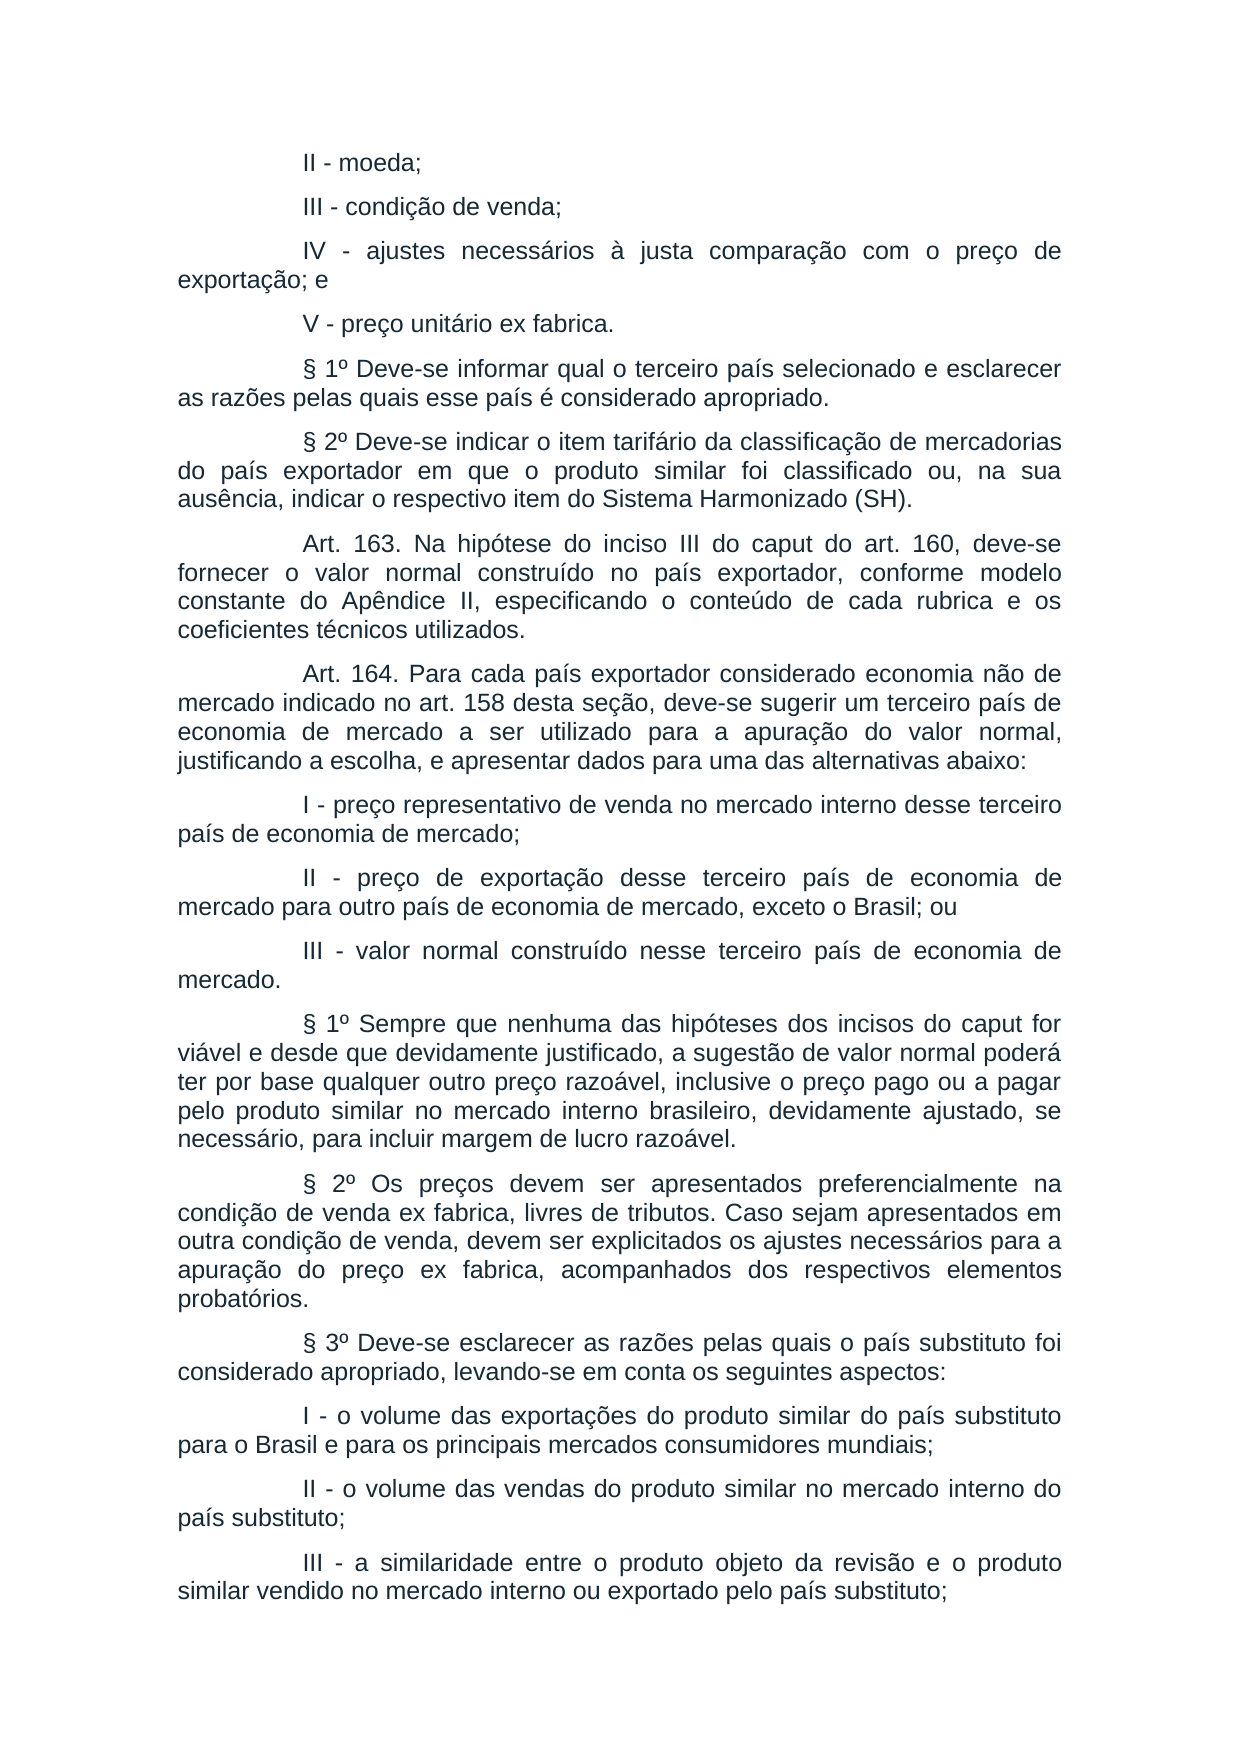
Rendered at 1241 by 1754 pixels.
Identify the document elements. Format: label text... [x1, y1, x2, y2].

text III - valor normal construído nesse terceiro país de economia de mercado. [177, 936, 1063, 994]
text IV - ajustes necessários à justa comparação com o preço de exportação; e [177, 236, 1063, 294]
text § 2º Deve-se indicar o item tarifário da classificação de mercadorias do país exportador em que o produto similar foi classificado ou, na sua ausência, indicar o respectivo item do Sistema Harmonizado (SH). [177, 427, 1063, 513]
text II - preço de exportação desse terceiro país de economia de mercado para outro país de economia de mercado, exceto o Brasil; ou [177, 863, 1063, 921]
text § 2º Os preços devem ser apresentados preferencialmente na condição de venda ex fabrica, livres de tributos. Caso sejam apresentados em outra condição de venda, devem ser explicitados os ajustes necessários para a apuração do preço ex fabrica, acompanhados dos respectivos elementos probatórios. [177, 1169, 1063, 1313]
text I - preço representativo de venda no mercado interno desse terceiro país de economia de mercado; [177, 790, 1063, 848]
text II - o volume das vendas do produto similar no mercado interno do país substituto; [177, 1474, 1063, 1532]
text I - o volume das exportações do produto similar do país substituto para o Brasil e para os principais mercados consumidores mundiais; [177, 1401, 1063, 1459]
text II - moeda; [177, 148, 1063, 176]
text Art. 164. Para cada país exportador considerado economia não de mercado indicado no art. 158 desta seção, deve-se sugerir um terceiro país de economia de mercado a ser utilizado para a apuração do valor normal, justificando a escolha, e apresentar dados para uma das alternativas abaixo: [177, 659, 1063, 774]
text III - condição de venda; [177, 192, 1063, 221]
text § 1º Deve-se informar qual o terceiro país selecionado e esclarecer as razões pelas quais esse país é considerado apropriado. [177, 354, 1063, 411]
text § 3º Deve-se esclarecer as razões pelas quais o país substituto foi considerado apropriado, levando-se em conta os seguintes aspectos: [177, 1328, 1063, 1386]
text § 1º Sempre que nenhuma das hipóteses dos incisos do caput for viável e desde que devidamente justificado, a sugestão de valor normal poderá ter por base qualquer outro preço razoável, inclusive o preço pago ou a pagar pelo produto similar no mercado interno brasileiro, devidamente ajustado, se necessário, para incluir margem de lucro razoável. [177, 1009, 1063, 1153]
text Art. 163. Na hipótese do inciso III do caput do art. 160, deve-se fornecer o valor normal construído no país exportador, conforme modelo constante do Apêndice II, especificando o conteúdo de cada rubrica e os coeficientes técnicos utilizados. [177, 529, 1063, 644]
text III - a similaridade entre o produto objeto da revisão e o produto similar vendido no mercado interno ou exportado pelo país substituto; [177, 1548, 1063, 1605]
text V - preço unitário ex fabrica. [177, 309, 1063, 338]
